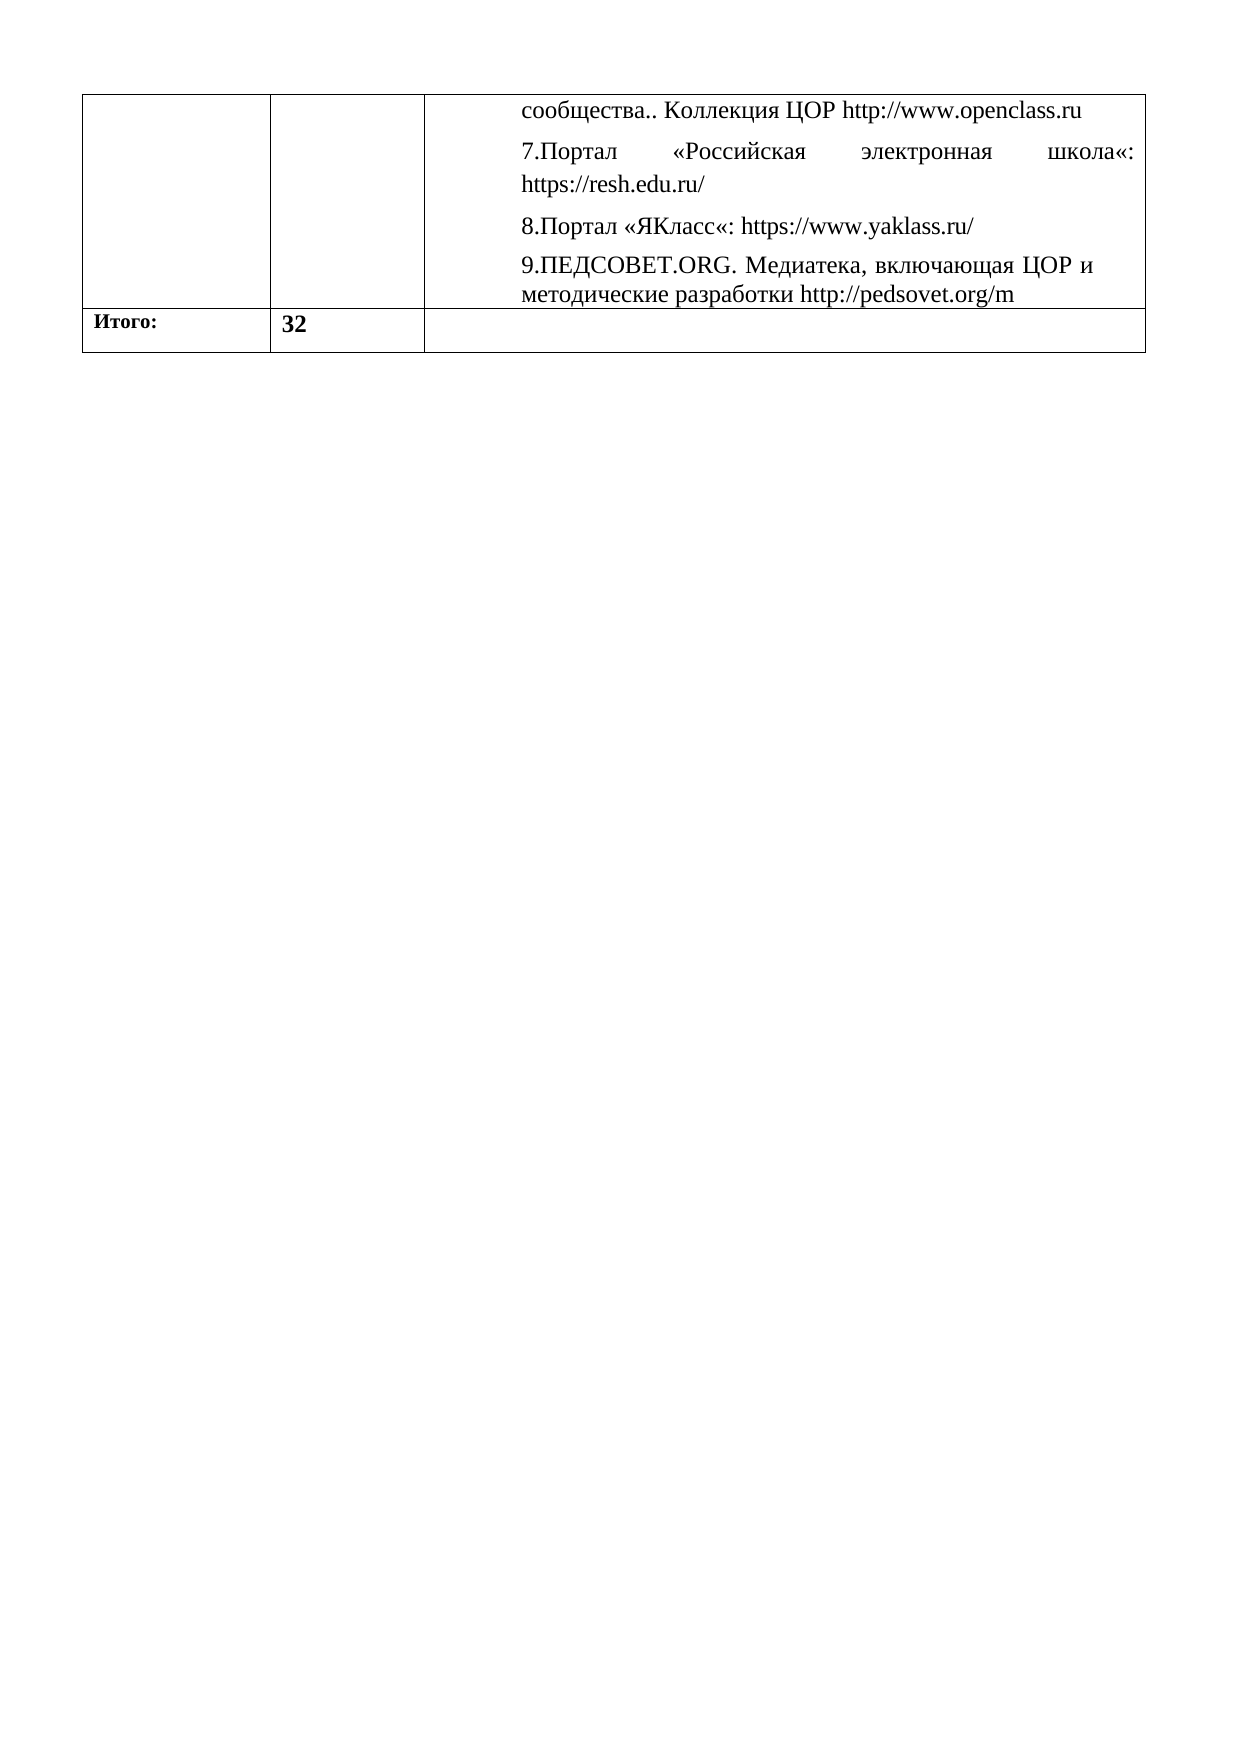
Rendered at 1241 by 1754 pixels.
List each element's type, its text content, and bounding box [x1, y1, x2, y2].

table_cell 1 [271, 95, 424, 308]
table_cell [83, 95, 270, 308]
table_cell 32 [271, 309, 424, 352]
table_cell [425, 309, 1145, 352]
table_cell Итого: [83, 309, 270, 352]
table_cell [425, 95, 1145, 308]
